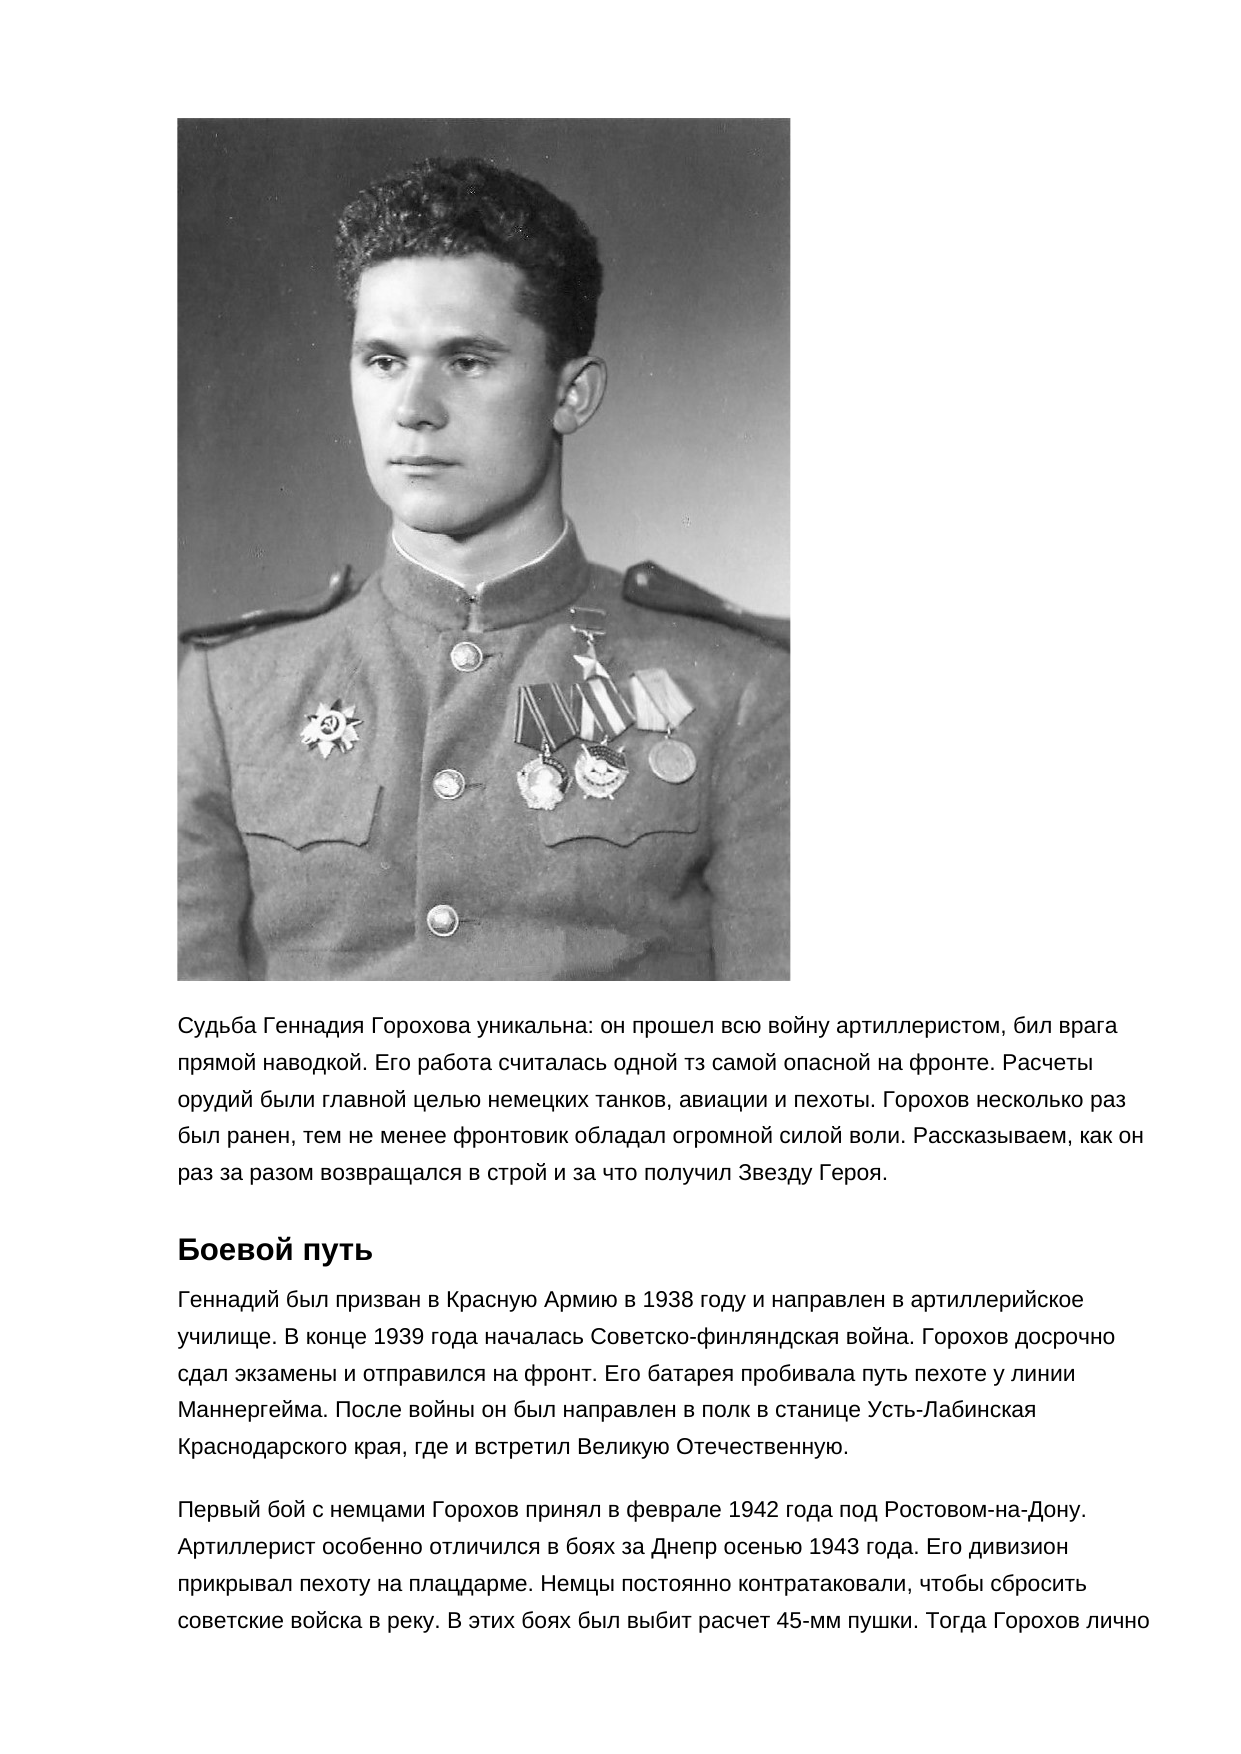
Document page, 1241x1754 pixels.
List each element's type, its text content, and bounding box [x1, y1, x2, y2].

picture [177, 118, 791, 981]
text Боевой путь [177, 1230, 1152, 1267]
text Геннадий был призван в Красную Армию в 1938 году и направлен в артиллерийское училище. В конце 1939 года началась Советско-финляндская война. Горохов досрочно сдал экзамены и отправился на фронт. Его батарея пробивала путь пехоте у линии Маннергейма. После войны он был направлен в полк в станице Усть-Лабинская Краснодарского края, где и встретил Великую Отечественную. [177, 1275, 1152, 1459]
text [177, 1486, 1152, 1633]
text Судьба Геннадия Горохова уникальна: он прошел всю войну артиллеристом, бил врага прямой наводкой. Его работа считалась одной тз самой опасной на фронте. Расчеты орудий были главной целью немецких танков, авиации и пехоты. Горохов несколько раз был ранен, тем не менее фронтовик обладал огромной силой воли. Рассказываем, как он раз за разом возвращался в строй и за что получил Звезду Героя. [177, 1001, 1152, 1186]
